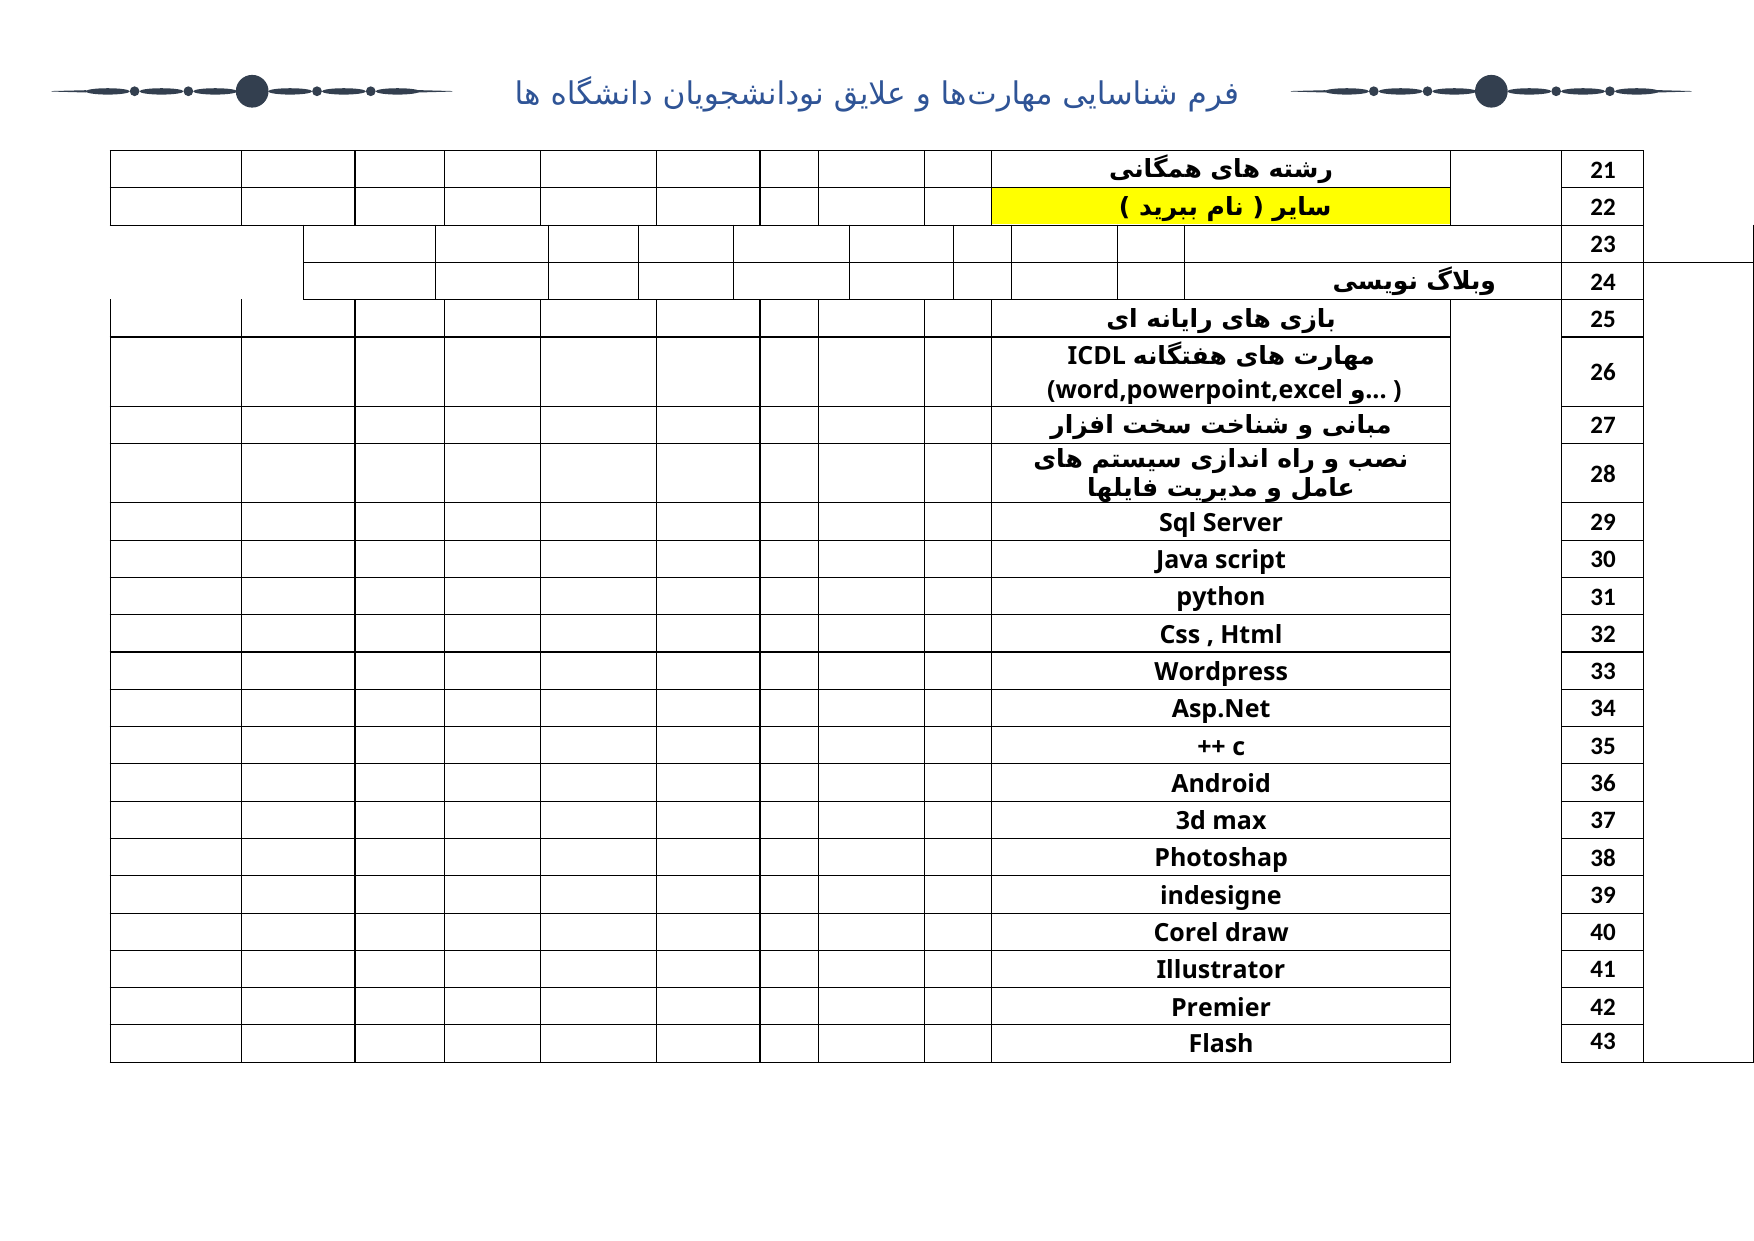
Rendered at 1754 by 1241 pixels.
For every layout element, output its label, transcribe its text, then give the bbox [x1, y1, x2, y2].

table_cell [356, 503, 444, 539]
table_cell [761, 839, 818, 875]
table_cell [541, 444, 656, 502]
table_cell [445, 914, 540, 950]
table_cell [541, 802, 656, 838]
table_cell [356, 578, 444, 614]
table_cell [657, 338, 759, 406]
table_cell [242, 802, 354, 838]
table_cell [111, 653, 241, 689]
table_cell [657, 727, 759, 763]
table_cell [761, 503, 818, 539]
table_cell [819, 188, 924, 224]
table_cell [242, 578, 354, 614]
table_cell [925, 338, 991, 406]
table_cell [925, 151, 991, 187]
table_cell 28 [1562, 444, 1643, 502]
table_cell Sql Server [992, 503, 1450, 539]
table_cell [356, 690, 444, 726]
table_cell [819, 988, 924, 1024]
table_cell [356, 338, 444, 406]
table_cell [657, 802, 759, 838]
table_cell [445, 151, 540, 187]
table_cell [242, 299, 354, 336]
table_cell [541, 1025, 656, 1062]
table_cell [761, 876, 818, 912]
table_cell [657, 1025, 759, 1062]
table_cell [111, 299, 241, 336]
table_cell [657, 690, 759, 726]
table_cell Illustrator [992, 951, 1450, 987]
table_cell [242, 444, 354, 502]
table_cell 32 [1562, 615, 1643, 651]
table_cell [111, 578, 241, 614]
table_cell [242, 951, 354, 987]
table_cell [111, 951, 241, 987]
table_cell [445, 839, 540, 875]
table_cell [925, 690, 991, 726]
table_cell [657, 151, 759, 187]
table_cell [356, 802, 444, 838]
table_cell [356, 151, 444, 187]
table_cell [445, 988, 540, 1024]
table_cell [242, 690, 354, 726]
table_cell [541, 764, 656, 801]
table_cell Asp.Net [992, 690, 1450, 726]
table_cell نصب و راه اندازی سیستم های عامل و مدیریت فایلها [992, 444, 1450, 502]
table_cell [445, 407, 540, 443]
table_cell Wordpress [992, 653, 1450, 689]
table_cell [639, 226, 733, 262]
table_cell [242, 503, 354, 539]
table_cell 21 [1562, 151, 1643, 187]
table_cell 31 [1562, 578, 1643, 614]
table_cell [657, 407, 759, 443]
table_cell 35 [1562, 727, 1643, 763]
table_cell indesigne [992, 876, 1450, 912]
table_cell [242, 338, 354, 406]
table_cell [541, 876, 656, 912]
table_cell [541, 653, 656, 689]
table_cell [445, 802, 540, 838]
table_cell [925, 407, 991, 443]
table_cell [445, 876, 540, 912]
table_cell [541, 407, 656, 443]
table_cell 29 [1562, 503, 1643, 539]
table_cell [541, 300, 656, 336]
table_cell [761, 914, 818, 950]
table_cell رشته های همگانی [992, 151, 1450, 187]
table_cell [541, 615, 656, 651]
table_cell [1012, 263, 1117, 299]
table_cell [819, 839, 924, 875]
table_cell [541, 690, 656, 726]
table_cell [819, 690, 924, 726]
table_cell [445, 300, 540, 336]
table_cell [445, 503, 540, 539]
table_cell [850, 226, 953, 262]
table_cell [761, 300, 818, 336]
table_cell 37 [1562, 802, 1643, 838]
table_cell وبلاگ نویسی [1185, 263, 1561, 299]
table_cell [549, 226, 638, 262]
table_cell [657, 764, 759, 801]
table_cell [356, 914, 444, 950]
table_cell Android [992, 764, 1450, 801]
table_cell [356, 1025, 444, 1062]
table_cell [657, 615, 759, 651]
table_cell [541, 951, 656, 987]
table_cell [541, 188, 656, 224]
table_cell [445, 690, 540, 726]
table_cell [242, 727, 354, 763]
table_cell [111, 839, 241, 875]
table_cell [356, 300, 444, 336]
table_cell [541, 151, 656, 187]
table_cell [111, 988, 241, 1024]
table_cell [111, 1025, 241, 1062]
table_cell [242, 764, 354, 801]
table_cell [541, 503, 656, 539]
table_cell [356, 988, 444, 1024]
table_cell 22 [1562, 188, 1643, 224]
table_cell [761, 151, 818, 187]
table_cell [541, 988, 656, 1024]
table_cell [657, 541, 759, 577]
table_cell [356, 653, 444, 689]
table_cell [819, 876, 924, 912]
table_cell ++ c [992, 727, 1450, 763]
table_cell [445, 188, 540, 224]
table_cell [541, 338, 656, 406]
table_cell [657, 300, 759, 336]
table_cell [242, 407, 354, 443]
table_cell [445, 951, 540, 987]
table_cell [242, 876, 354, 912]
table_cell [761, 407, 818, 443]
table_cell 25 [1562, 300, 1643, 336]
table_cell [436, 226, 548, 262]
table_cell [242, 653, 354, 689]
table_cell [761, 578, 818, 614]
table_cell 40 [1562, 914, 1643, 950]
table_cell [819, 615, 924, 651]
table_cell [242, 1025, 354, 1062]
table_cell [242, 988, 354, 1024]
table_cell [356, 876, 444, 912]
table_cell [761, 615, 818, 651]
table_cell 3d max [992, 802, 1450, 838]
table_cell [541, 578, 656, 614]
table_cell [356, 444, 444, 502]
table_cell [657, 188, 759, 224]
table_cell [925, 951, 991, 987]
table_cell [356, 839, 444, 875]
table_cell 30 [1562, 541, 1643, 577]
table_cell Premier [992, 988, 1450, 1024]
table_cell [819, 407, 924, 443]
table_cell [657, 988, 759, 1024]
table_cell [111, 802, 241, 838]
table_cell [925, 876, 991, 912]
table_cell [657, 839, 759, 875]
table_cell [111, 690, 241, 726]
table_cell [954, 263, 1011, 299]
table_cell [657, 951, 759, 987]
table_cell [819, 653, 924, 689]
table_cell [111, 444, 241, 502]
table_cell [639, 263, 733, 299]
table_cell [819, 541, 924, 577]
table_cell Photoshap [992, 839, 1450, 875]
table_cell [111, 188, 241, 224]
table_cell [541, 541, 656, 577]
table_cell [111, 541, 241, 577]
table_cell [356, 407, 444, 443]
table_cell [761, 764, 818, 801]
table_cell [304, 226, 435, 262]
table_cell [445, 578, 540, 614]
table_cell [657, 503, 759, 539]
table_cell [242, 541, 354, 577]
table_cell [111, 338, 241, 406]
table_cell [445, 338, 540, 406]
table_cell [925, 503, 991, 539]
table_cell [356, 615, 444, 651]
table_cell [541, 727, 656, 763]
table_cell [111, 876, 241, 912]
table_cell [819, 727, 924, 763]
table_cell [819, 1025, 924, 1062]
table_cell [445, 653, 540, 689]
table_cell [436, 263, 548, 299]
table_cell [925, 727, 991, 763]
table_cell [761, 188, 818, 224]
table_cell [356, 727, 444, 763]
table_cell [819, 764, 924, 801]
table_cell 38 [1562, 839, 1643, 875]
table_cell [541, 839, 656, 875]
table_cell [925, 988, 991, 1024]
table_cell [761, 802, 818, 838]
table_cell [356, 541, 444, 577]
table_cell [761, 951, 818, 987]
table_cell سایر ( نام ببرید ) [992, 188, 1450, 224]
table_cell مبانی و شناخت سخت افزار [992, 407, 1450, 443]
table_cell [657, 876, 759, 912]
table_cell ICDL مهارت های هفتگانه (word,powerpoint,excel و... ) [992, 338, 1450, 406]
table_cell [242, 188, 354, 224]
table_cell [1012, 226, 1117, 262]
table_cell [1562, 226, 1643, 262]
table_cell [445, 727, 540, 763]
table_cell [111, 407, 241, 443]
table_cell [111, 615, 241, 651]
table_cell [819, 951, 924, 987]
table_cell 39 [1562, 876, 1643, 912]
table_cell [925, 188, 991, 224]
table_cell [304, 263, 435, 299]
table_cell [242, 914, 354, 950]
table_cell [761, 444, 818, 502]
table_cell python [992, 578, 1450, 614]
table_cell [1118, 263, 1184, 299]
table_cell [925, 578, 991, 614]
table_cell [445, 1025, 540, 1062]
table_cell [445, 764, 540, 801]
table_cell [925, 444, 991, 502]
table_cell [356, 764, 444, 801]
table_cell [925, 764, 991, 801]
table_cell 33 [1562, 653, 1643, 689]
table_cell بازی های رایانه ای [992, 300, 1450, 336]
table_cell 26 [1562, 338, 1643, 406]
table_cell [850, 263, 953, 299]
table_cell [445, 444, 540, 502]
table_cell Corel draw [992, 914, 1450, 950]
table_cell [734, 226, 849, 262]
table_cell [1185, 226, 1561, 262]
table_cell [242, 151, 354, 187]
table_cell [1118, 226, 1184, 262]
table_cell [925, 914, 991, 950]
table_cell [111, 151, 241, 187]
table_cell [925, 802, 991, 838]
table_cell 34 [1562, 690, 1643, 726]
table_cell [761, 690, 818, 726]
table_cell [356, 188, 444, 224]
table_cell [657, 653, 759, 689]
table_cell [819, 444, 924, 502]
table_cell [445, 541, 540, 577]
table_cell Flash [992, 1025, 1450, 1062]
table_cell [819, 503, 924, 539]
table_cell Java script [992, 541, 1450, 577]
table_cell [541, 914, 656, 950]
table_cell [549, 263, 638, 299]
table_cell [111, 727, 241, 763]
table_cell [819, 338, 924, 406]
table_cell [761, 653, 818, 689]
table_cell [819, 914, 924, 950]
table_cell [242, 839, 354, 875]
table_cell [761, 988, 818, 1024]
table_cell [819, 578, 924, 614]
table_cell [925, 653, 991, 689]
table_cell [761, 1025, 818, 1062]
table_cell وبلاگ نویسی [1562, 263, 1643, 299]
table_cell [111, 764, 241, 801]
table_cell [111, 503, 241, 539]
table_cell [819, 300, 924, 336]
table_cell [925, 615, 991, 651]
table_cell 27 [1562, 407, 1643, 443]
table_cell [111, 914, 241, 950]
table_cell [925, 839, 991, 875]
table_cell [954, 226, 1011, 262]
table_cell [819, 151, 924, 187]
table_cell [925, 300, 991, 336]
table_cell [657, 444, 759, 502]
table_cell [925, 1025, 991, 1062]
table_cell [242, 615, 354, 651]
table_cell 42 [1562, 988, 1643, 1024]
table_cell 36 [1562, 764, 1643, 801]
table_cell [356, 951, 444, 987]
table_cell 41 [1562, 951, 1643, 987]
table_cell [761, 541, 818, 577]
table_cell [734, 263, 849, 299]
table_cell Css , Html [992, 615, 1450, 651]
table_cell [925, 541, 991, 577]
table_cell [445, 615, 540, 651]
table_cell [819, 802, 924, 838]
table_cell [761, 338, 818, 406]
table_cell 43 [1562, 1025, 1643, 1062]
table_cell [761, 727, 818, 763]
table_cell [657, 578, 759, 614]
table_cell [657, 914, 759, 950]
